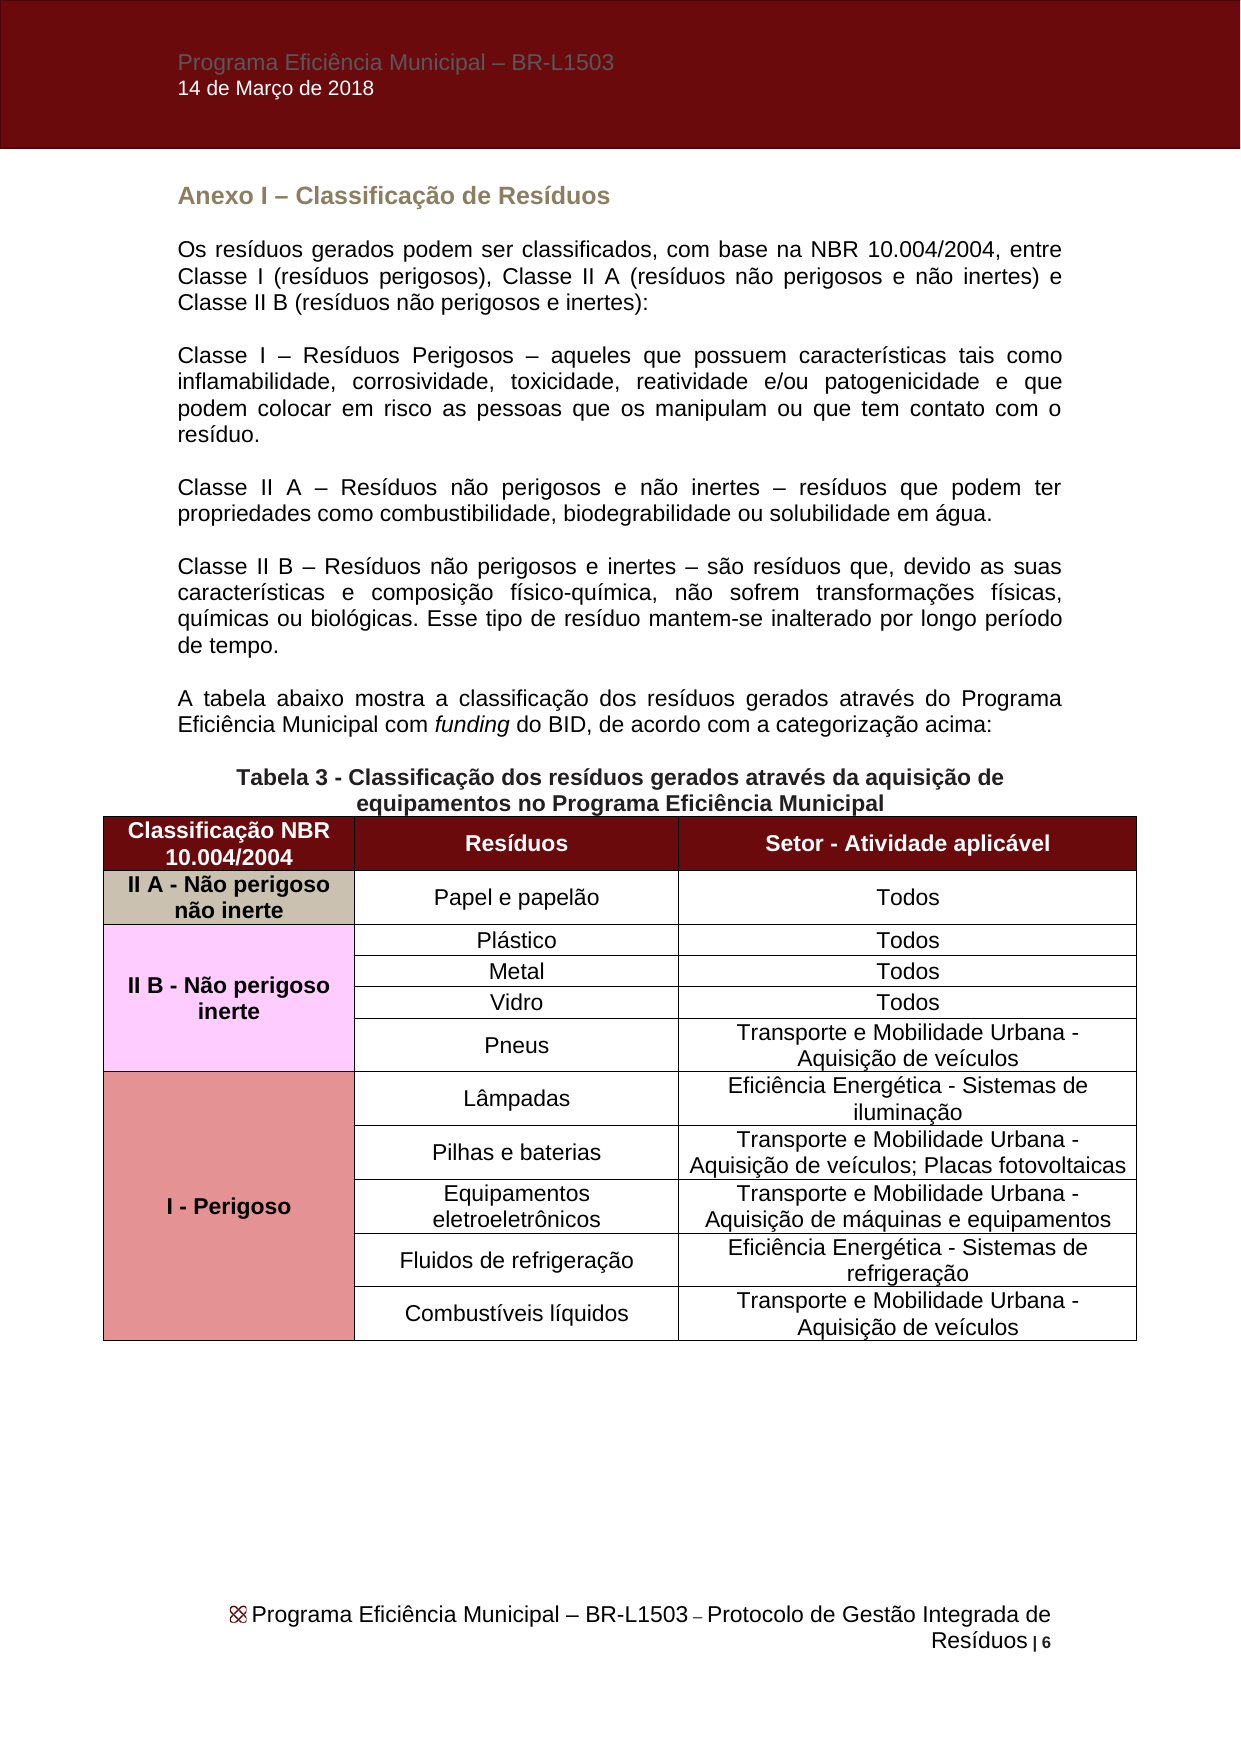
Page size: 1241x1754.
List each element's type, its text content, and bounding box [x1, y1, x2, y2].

table_cell Todos [679, 956, 1136, 986]
text Tabela 3 - Classificação dos resíduos gerados através da aquisição de equipamentos no Programa Eficiência Municipal [177, 763, 1063, 816]
table_cell Transporte e Mobilidade Urbana - Aquisição de máquinas e equipamentos [679, 1180, 1136, 1232]
table_cell Plástico [355, 925, 678, 955]
table_cell Eficiência Energética - Sistemas de refrigeração [679, 1234, 1136, 1286]
table_cell Transporte e Mobilidade Urbana - Aquisição de veículos; Placas fotovoltaicas [679, 1126, 1136, 1179]
table_cell Todos [679, 987, 1136, 1017]
table_header Resíduos [355, 817, 678, 870]
table_cell Combustíveis líquidos [355, 1287, 678, 1340]
text Os resíduos gerados podem ser classificados, com base na NBR 10.004/2004, entre Classe I (resíduos perigosos), Classe II A (resíduos não perigosos e não inertes) e Classe II B (resíduos não perigosos e inertes): [177, 236, 1063, 316]
picture [229, 1605, 247, 1623]
table_cell Eficiência Energética - Sistemas de iluminação [679, 1072, 1136, 1125]
text Classe II A – Resíduos não perigosos e não inertes – resíduos que podem ter propriedades como combustibilidade, biodegrabilidade ou solubilidade em água. [177, 474, 1063, 526]
table_cell Metal [355, 956, 678, 986]
table_cell Papel e papelão [355, 871, 678, 924]
table_cell I - Perigoso [104, 1072, 354, 1340]
subtitle Anexo I – Classificação de Resíduos [177, 181, 1063, 210]
table_cell Todos [679, 871, 1136, 924]
table_cell Todos [679, 925, 1136, 955]
table_cell Vidro [355, 987, 678, 1017]
table_cell II B - Não perigoso inerte [104, 925, 354, 1071]
table_cell Transporte e Mobilidade Urbana - Aquisição de veículos [679, 1287, 1136, 1340]
table_cell II A - Não perigoso não inerte [104, 871, 354, 924]
text A tabela abaixo mostra a classificação dos resíduos gerados através do Programa Eficiência Municipal com funding do BID, de acordo com a categorização acima: [177, 684, 1063, 737]
table_cell Pilhas e baterias [355, 1126, 678, 1179]
table_cell Transporte e Mobilidade Urbana - Aquisição de veículos [679, 1019, 1136, 1071]
table_header Classificação NBR 10.004/2004 [104, 817, 354, 870]
table_cell Equipamentos eletroeletrônicos [355, 1180, 678, 1232]
text Classe II B – Resíduos não perigosos e inertes – são resíduos que, devido as suas características e composição físico-química, não sofrem transformações físicas, químicas ou biológicas. Esse tipo de resíduo mantem-se inalterado por longo período de tempo. [177, 553, 1063, 658]
table_cell Lâmpadas [355, 1072, 678, 1125]
table_cell Fluidos de refrigeração [355, 1234, 678, 1286]
table_cell Pneus [355, 1019, 678, 1071]
table_header Setor - Atividade aplicável [679, 817, 1136, 870]
text Classe I – Resíduos Perigosos – aqueles que possuem características tais como inflamabilidade, corrosividade, toxicidade, reatividade e/ou patogenicidade e que podem colocar em risco as pessoas que os manipulam ou que tem contato com o resíduo. [177, 342, 1063, 447]
